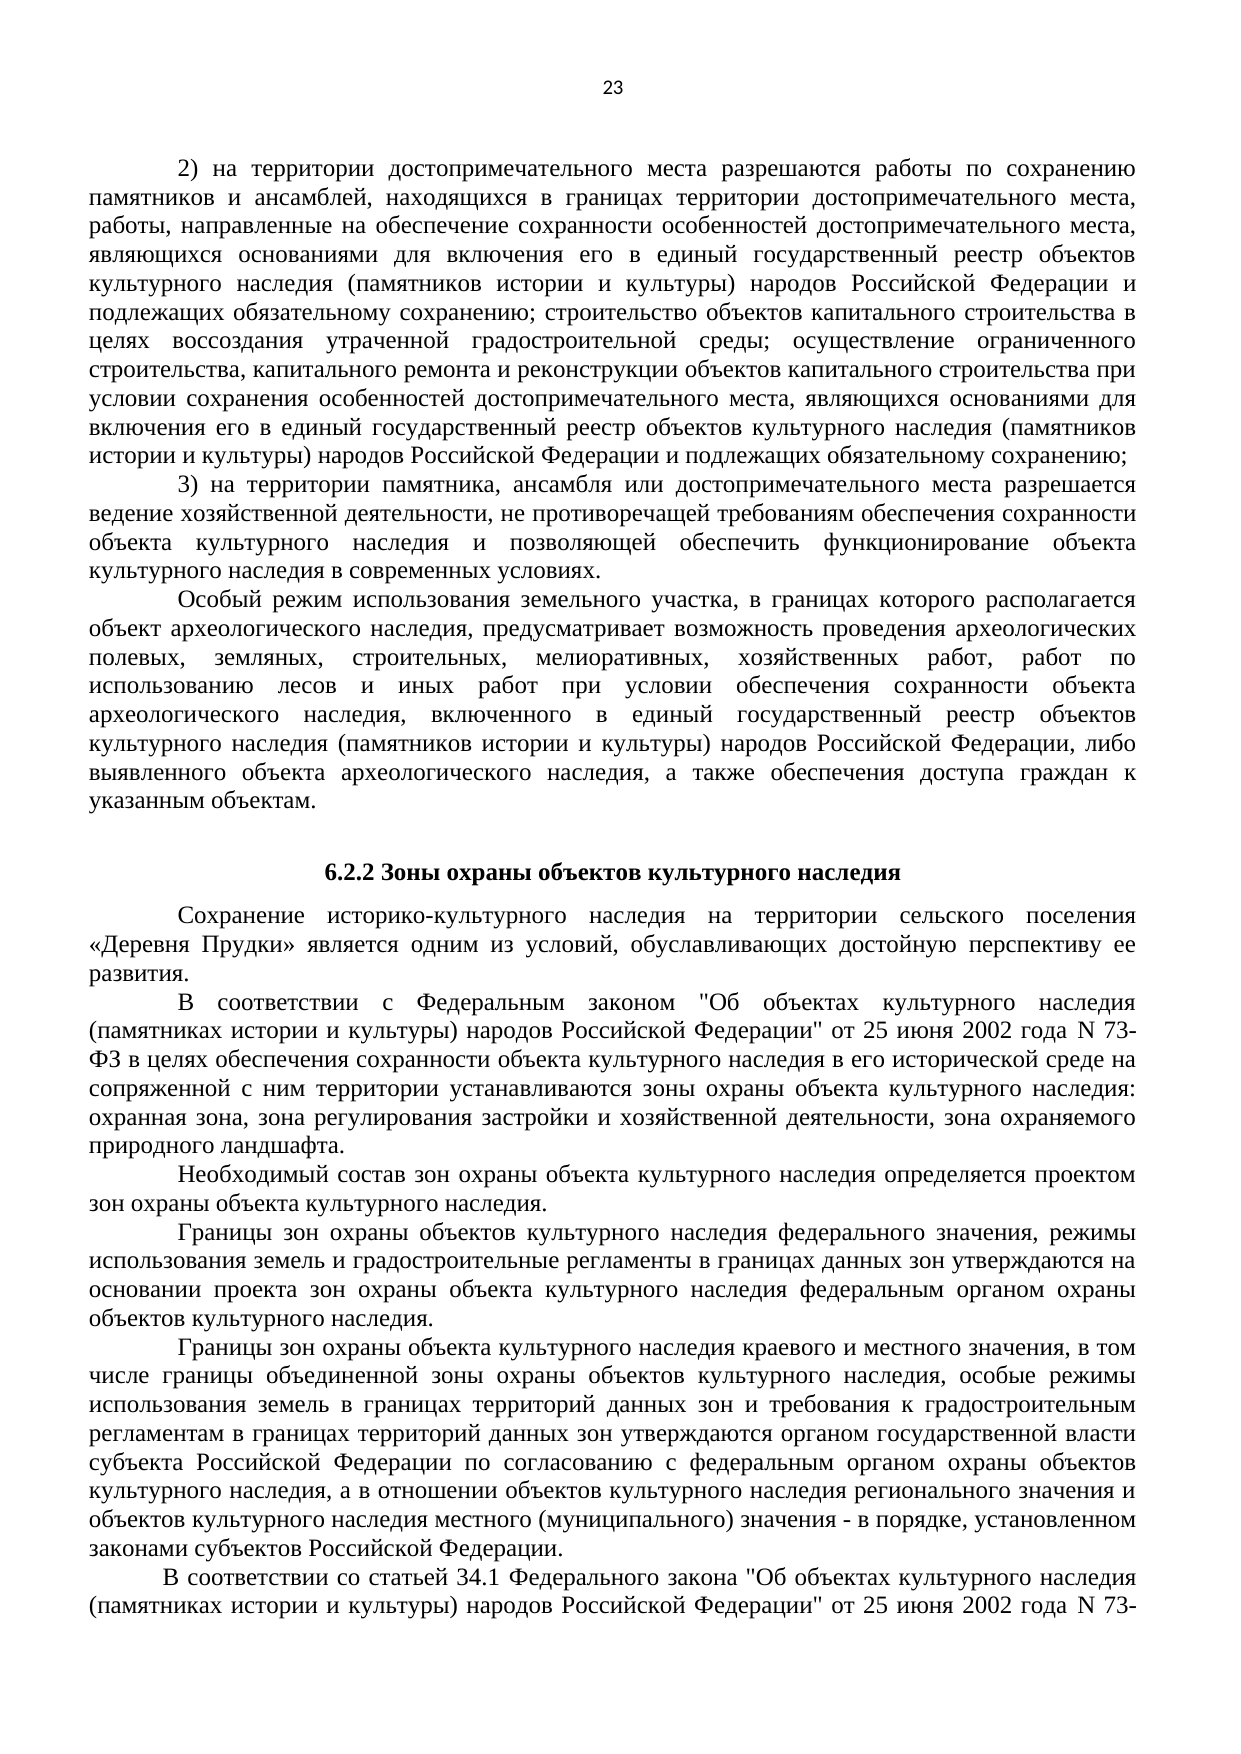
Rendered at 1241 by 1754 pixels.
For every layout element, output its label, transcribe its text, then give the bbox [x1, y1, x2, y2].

text Необходимый состав зон охраны объекта культурного наследия определяется проектом зон охраны объекта культурного наследия. [89, 1159, 1137, 1217]
text 3) на территории памятника, ансамбля или достопримечательного места разрешается ведение хозяйственной деятельности, не противоречащей требованиям обеспечения сохранности объекта культурного наследия и позволяющей обеспечить функционирование объекта культурного наследия в современных условиях. [89, 469, 1137, 584]
text 6.2.2 Зоны охраны объектов культурного наследия [89, 857, 1137, 886]
text Сохранение историко-культурного наследия на территории сельского поселения «Деревня Прудки» является одним из условий, обуславливающих достойную перспективу ее развития. [89, 901, 1137, 987]
text В соответствии с Федеральным законом "Об объектах культурного наследия (памятниках истории и культуры) народов Российской Федерации" от 25 июня 2002 года N 73-ФЗ в целях обеспечения сохранности объекта культурного наследия в его исторической среде на сопряженной с ним территории устанавливаются зоны охраны объекта культурного наследия: охранная зона, зона регулирования застройки и хозяйственной деятельности, зона охраняемого природного ландшафта. [89, 987, 1137, 1159]
text Границы зон охраны объектов культурного наследия федерального значения, режимы использования земель и градостроительные регламенты в границах данных зон утверждаются на основании проекта зон охраны объекта культурного наследия федеральным органом охраны объектов культурного наследия. [89, 1217, 1137, 1332]
text Границы зон охраны объекта культурного наследия краевого и местного значения, в том числе границы объединенной зоны охраны объектов культурного наследия, особые режимы использования земель в границах территорий данных зон и требования к градостроительным регламентам в границах территорий данных зон утверждаются органом государственной власти субъекта Российской Федерации по согласованию с федеральным органом охраны объектов культурного наследия, а в отношении объектов культурного наследия регионального значения и объектов культурного наследия местного (муниципального) значения - в порядке, установленном законами субъектов Российской Федерации. [89, 1332, 1137, 1562]
text Особый режим использования земельного участка, в границах которого располагается объект археологического наследия, предусматривает возможность проведения археологических полевых, земляных, строительных, мелиоративных, хозяйственных работ, работ по использованию лесов и иных работ при условии обеспечения сохранности объекта археологического наследия, включенного в единый государственный реестр объектов культурного наследия (памятников истории и культуры) народов Российской Федерации, либо выявленного объекта археологического наследия, а также обеспечения доступа граждан к указанным объектам. [89, 584, 1137, 814]
text 2) на территории достопримечательного места разрешаются работы по сохранению памятников и ансамблей, находящихся в границах территории достопримечательного места, работы, направленные на обеспечение сохранности особенностей достопримечательного места, являющихся основаниями для включения его в единый государственный реестр объектов культурного наследия (памятников истории и культуры) народов Российской Федерации и подлежащих обязательному сохранению; строительство объектов капитального строительства в целях воссоздания утраченной градостроительной среды; осуществление ограниченного строительства, капитального ремонта и реконструкции объектов капитального строительства при условии сохранения особенностей достопримечательного места, являющихся основаниями для включения его в единый государственный реестр объектов культурного наследия (памятников истории и культуры) народов Российской Федерации и подлежащих обязательному сохранению; [89, 153, 1137, 469]
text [89, 1562, 1137, 1619]
